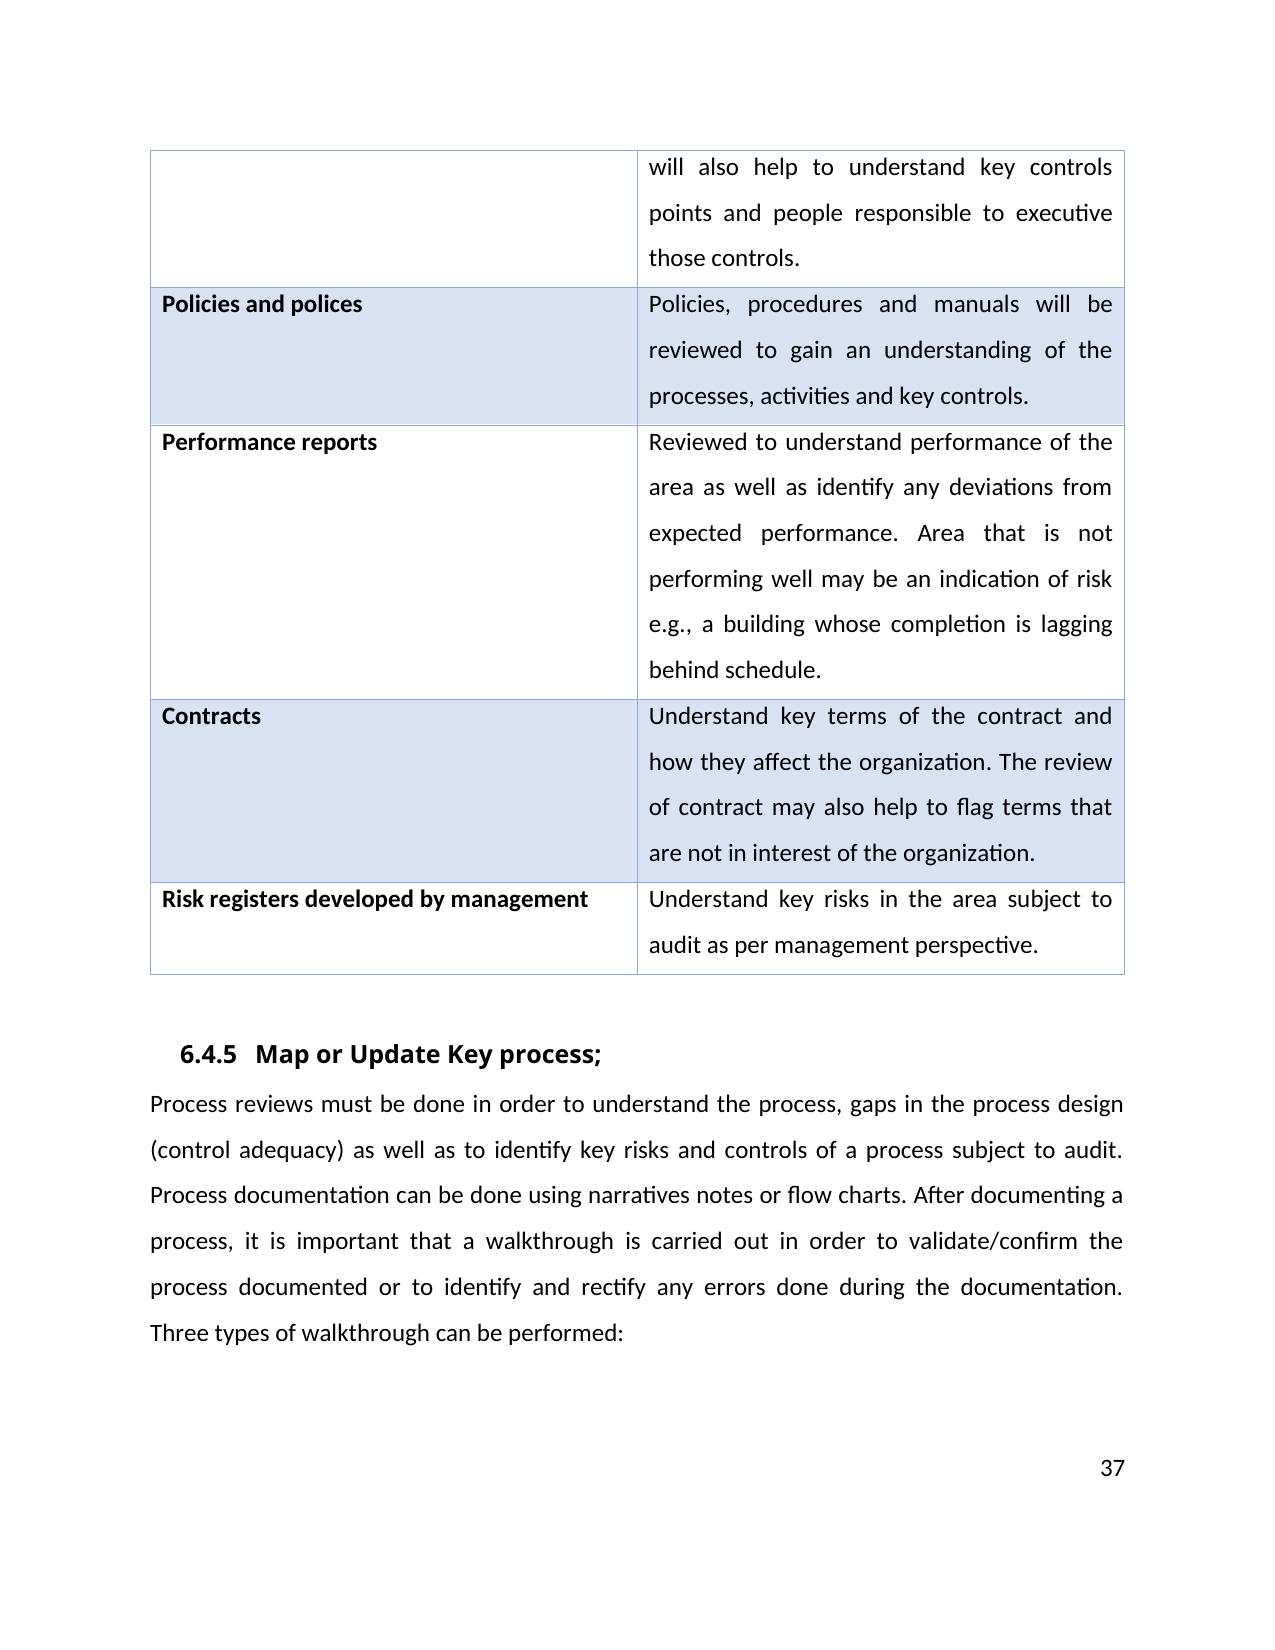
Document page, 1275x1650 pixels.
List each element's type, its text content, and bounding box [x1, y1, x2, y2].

text Process reviews must be done in order to understand the process, gaps in the process design (control adequacy) as well as to identify key risks and controls of a process subject to audit. Process documentation can be done using narratives notes or flow charts. After documenting a process, it is important that a walkthrough is carried out in order to validate/confirm the process documented or to identify and rectify any errors done during the documentation. Three types of walkthrough can be performed: [150, 1088, 1125, 1347]
table_cell Understand key risks in the area subject to audit as per management perspective. [638, 883, 1124, 974]
table_cell Risk registers developed by management [151, 883, 637, 974]
table_cell Reviewed to understand performance of the area as well as identify any deviations from expected performance. Area that is not performing well may be an indication of risk e.g., a building whose completion is lagging behind schedule. [638, 426, 1124, 699]
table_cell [151, 151, 637, 287]
table_cell Performance reports [151, 426, 637, 699]
table_cell Contracts [151, 700, 637, 882]
table_cell Policies, procedures and manuals will be reviewed to gain an understanding of the processes, activities and key controls. [638, 288, 1124, 424]
subtitle Map or Update Key process; [180, 1037, 1095, 1071]
table_cell Policies and polices [151, 288, 637, 424]
table_cell Understand key terms of the contract and how they affect the organization. The review of contract may also help to flag terms that are not in interest of the organization. [638, 700, 1124, 882]
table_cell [638, 151, 1124, 287]
